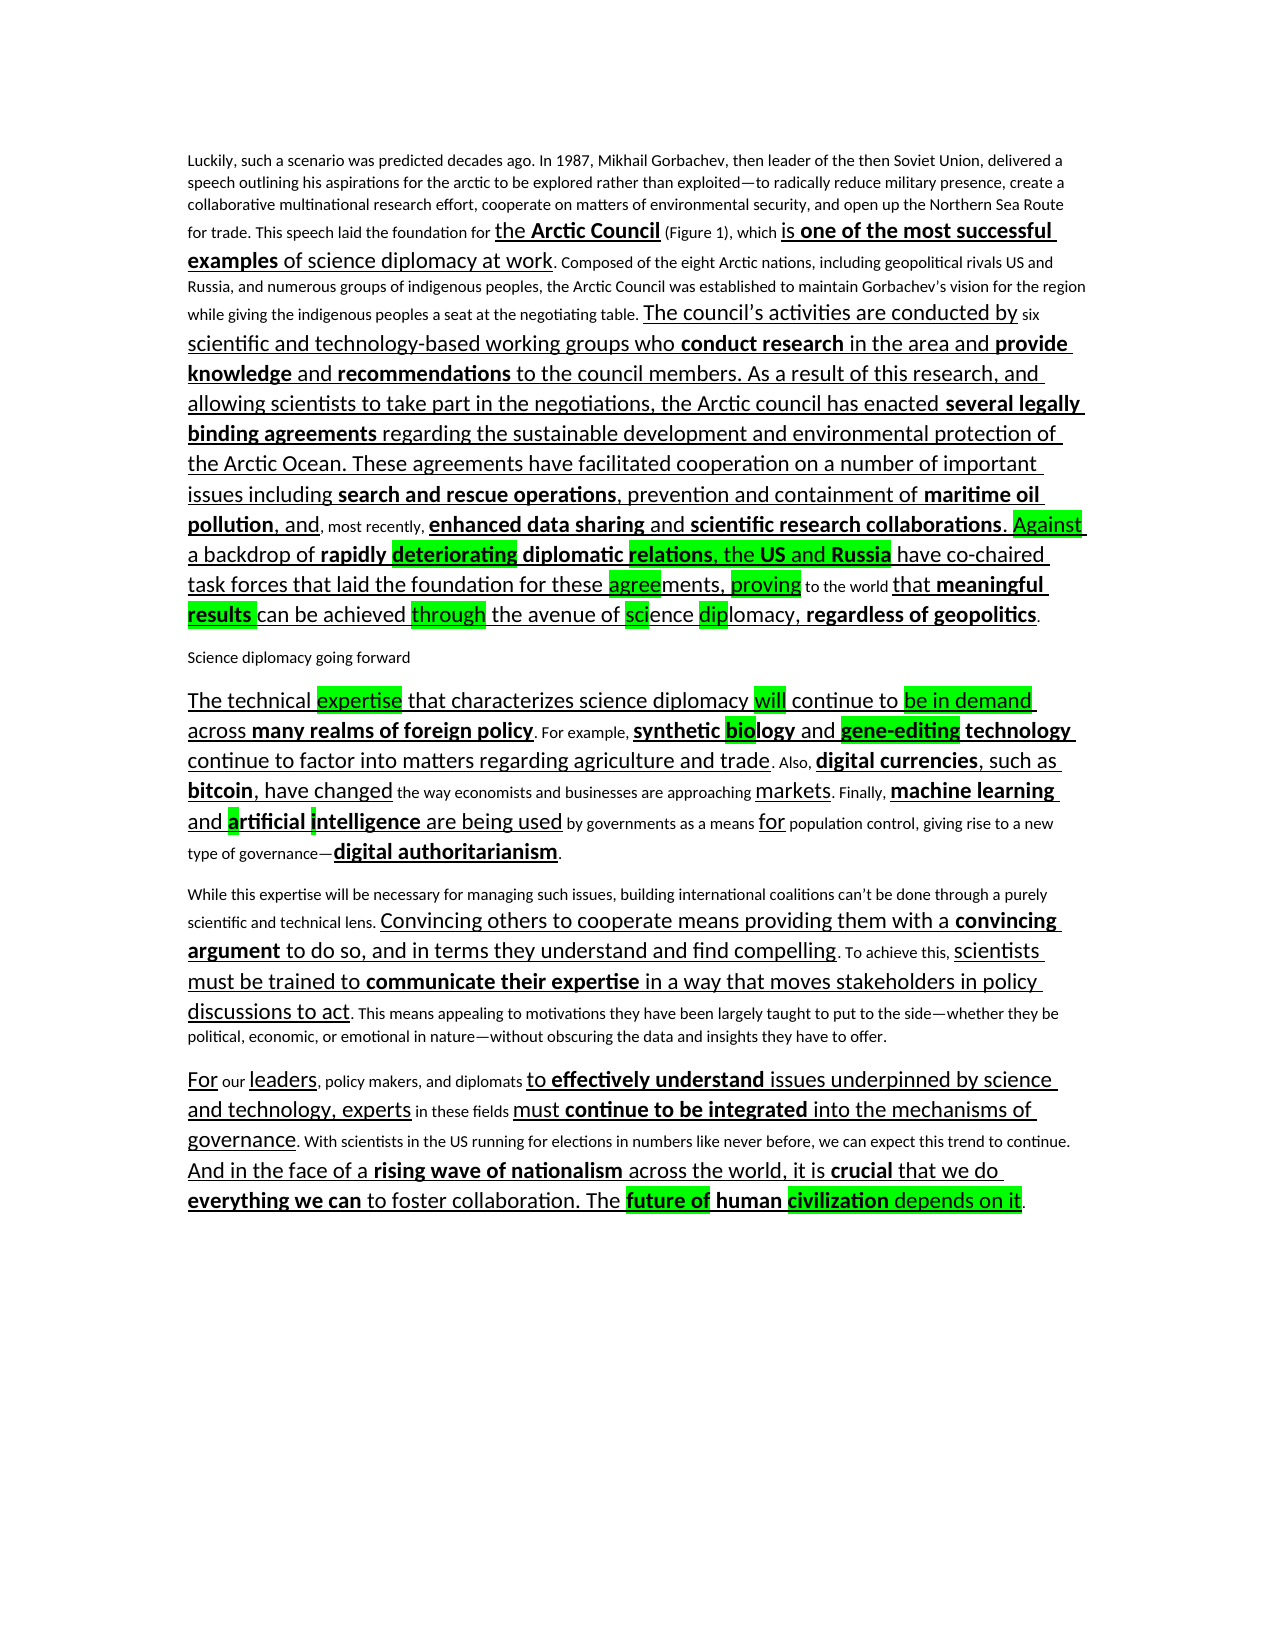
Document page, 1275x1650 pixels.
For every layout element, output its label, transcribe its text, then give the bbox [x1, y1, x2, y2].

text The technical expertise that characterizes science diplomacy will continue to be in demand across many realms of foreign policy. For example, synthetic biology and gene-editing technology continue to factor into matters regarding agriculture and trade. Also, digital currencies, such as bitcoin, have changed the way economists and businesses are approaching markets. Finally, machine learning and artificial intelligence are being used by governments as a means for population control, giving rise to a new type of governance—digital authoritarianism. [187, 686, 1087, 865]
text While this expertise will be necessary for managing such issues, building international coalitions can’t be done through a purely scientific and technical lens. Convincing others to cooperate means providing them with a convincing argument to do so, and in terms they understand and find compelling. To achieve this, scientists must be trained to communicate their expertise in a way that moves stakeholders in policy discussions to act. This means appealing to motivations they have been largely taught to put to the side—whether they be political, economic, or emotional in nature—without obscuring the data and insights they have to offer. [187, 884, 1087, 1047]
text Science diplomacy going forward [187, 647, 1087, 668]
text For our leaders, policy makers, and diplomats to effectively understand issues underpinned by science and technology, experts in these fields must continue to be integrated into the mechanisms of governance. With scientists in the US running for elections in numbers like never before, we can expect this trend to continue. And in the face of a rising wave of nationalism across the world, it is crucial that we do everything we can to foster collaboration. The future of human civilization depends on it. [187, 1065, 1087, 1214]
text Luckily, such a scenario was predicted decades ago. In 1987, Mikhail Gorbachev, then leader of the then Soviet Union, delivered a speech outlining his aspirations for the arctic to be explored rather than exploited—to radically reduce military presence, create a collaborative multinational research effort, cooperate on matters of environmental security, and open up the Northern Sea Route for trade. This speech laid the foundation for the Arctic Council (Figure 1), which is one of the most successful examples of science diplomacy at work. Composed of the eight Arctic nations, including geopolitical rivals US and Russia, and numerous groups of indigenous peoples, the Arctic Council was established to maintain Gorbachev’s vision for the region while giving the indigenous peoples a seat at the negotiating table. The council’s activities are conducted by six scientific and technology-based working groups who conduct research in the area and provide knowledge and recommendations to the council members. As a result of this research, and allowing scientists to take part in the negotiations, the Arctic council has enacted several legally binding agreements regarding the sustainable development and environmental protection of the Arctic Ocean. These agreements have facilitated cooperation on a number of important issues including search and rescue operations, prevention and containment of maritime oil pollution, and, most recently, enhanced data sharing and scientific research collaborations. Against a backdrop of rapidly deteriorating diplomatic relations, the US and Russia have co-chaired task forces that laid the foundation for these agreements, proving to the world that meaningful results can be achieved through the avenue of science diplomacy, regardless of geopolitics. [187, 150, 1087, 629]
